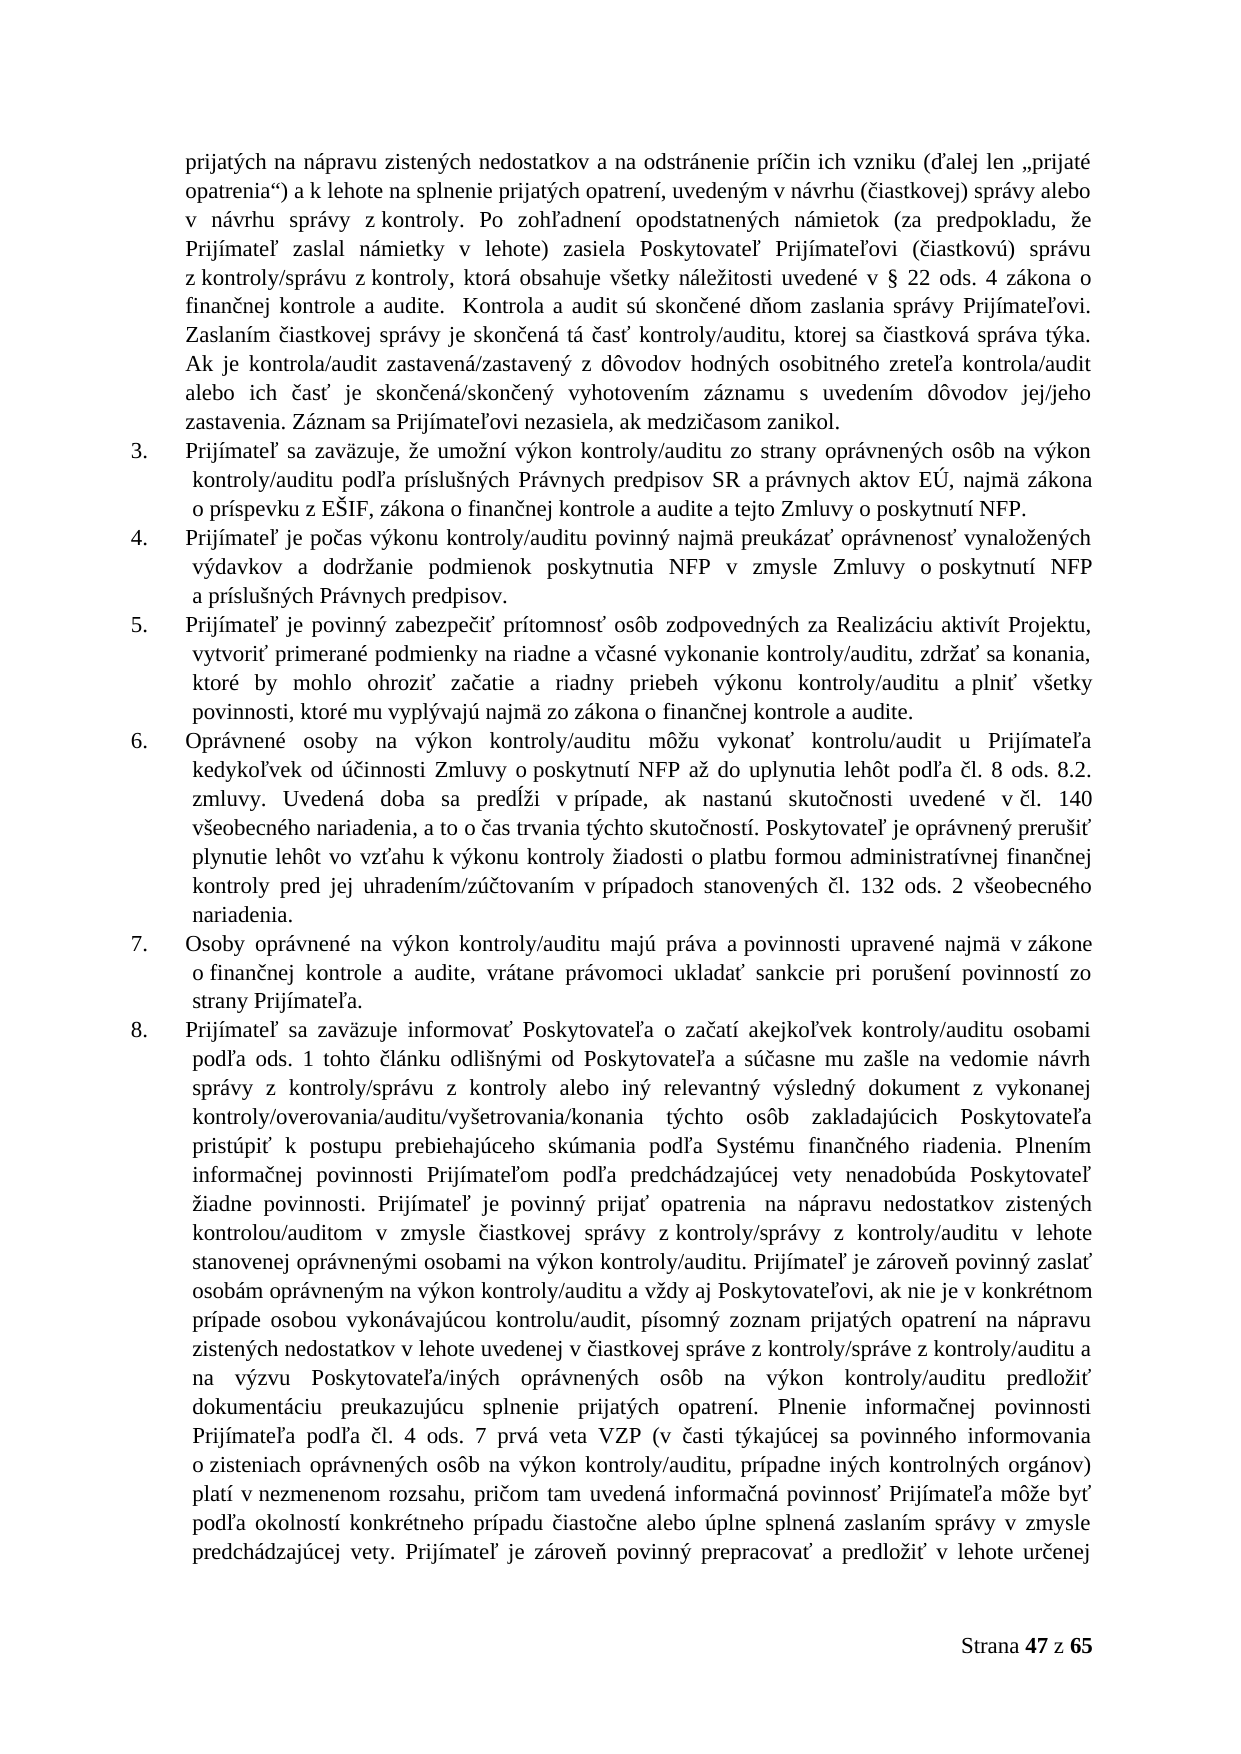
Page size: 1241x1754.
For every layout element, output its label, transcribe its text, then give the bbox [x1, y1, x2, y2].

list Prijímateľ sa zaväzuje, že umožní výkon kontroly/auditu zo strany oprávnených osôb na výkon kontroly/auditu podľa príslušných Právnych predpisov SR a právnych aktov EÚ, najmä zákona o príspevku z EŠIF, zákona o finančnej kontrole a audite a tejto Zmluvy o poskytnutí NFP. [148, 437, 1092, 522]
list Osoby oprávnené na výkon kontroly/auditu majú práva a povinnosti upravené najmä v zákone o finančnej kontrole a audite, vrátane právomoci ukladať sankcie pri porušení povinností zo strany Prijímateľa. [148, 929, 1092, 1014]
list Oprávnené osoby na výkon kontroly/auditu môžu vykonať kontrolu/audit u Prijímateľa kedykoľvek od účinnosti Zmluvy o poskytnutí NFP až do uplynutia lehôt podľa čl. 8 ods. 8.2. zmluvy. Uvedená doba sa predĺži v prípade, ak nastanú skutočnosti uvedené v čl. 140 všeobecného nariadenia, a to o čas trvania týchto skutočností. Poskytovateľ je oprávnený prerušiť plynutie lehôt vo vzťahu k výkonu kontroly žiadosti o platbu formou administratívnej finančnej kontroly pred jej uhradením/zúčtovaním v prípadoch stanovených čl. 132 ods. 2 všeobecného nariadenia. [148, 727, 1092, 927]
list Prijímateľ je povinný zabezpečiť prítomnosť osôb zodpovedných za Realizáciu aktivít Projektu, vytvoriť primerané podmienky na riadne a včasné vykonanie kontroly/auditu, zdržať sa konania, ktoré by mohlo ohroziť začatie a riadny priebeh výkonu kontroly/auditu a plniť všetky povinnosti, ktoré mu vyplývajú najmä zo zákona o finančnej kontrole a audite. [148, 611, 1092, 724]
list Prijímateľ je počas výkonu kontroly/auditu povinný najmä preukázať oprávnenosť vynaložených výdavkov a dodržanie podmienok poskytnutia NFP v zmysle Zmluvy o poskytnutí NFP a príslušných Právnych predpisov. [148, 524, 1092, 608]
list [166, 148, 1092, 435]
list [148, 1016, 1092, 1564]
